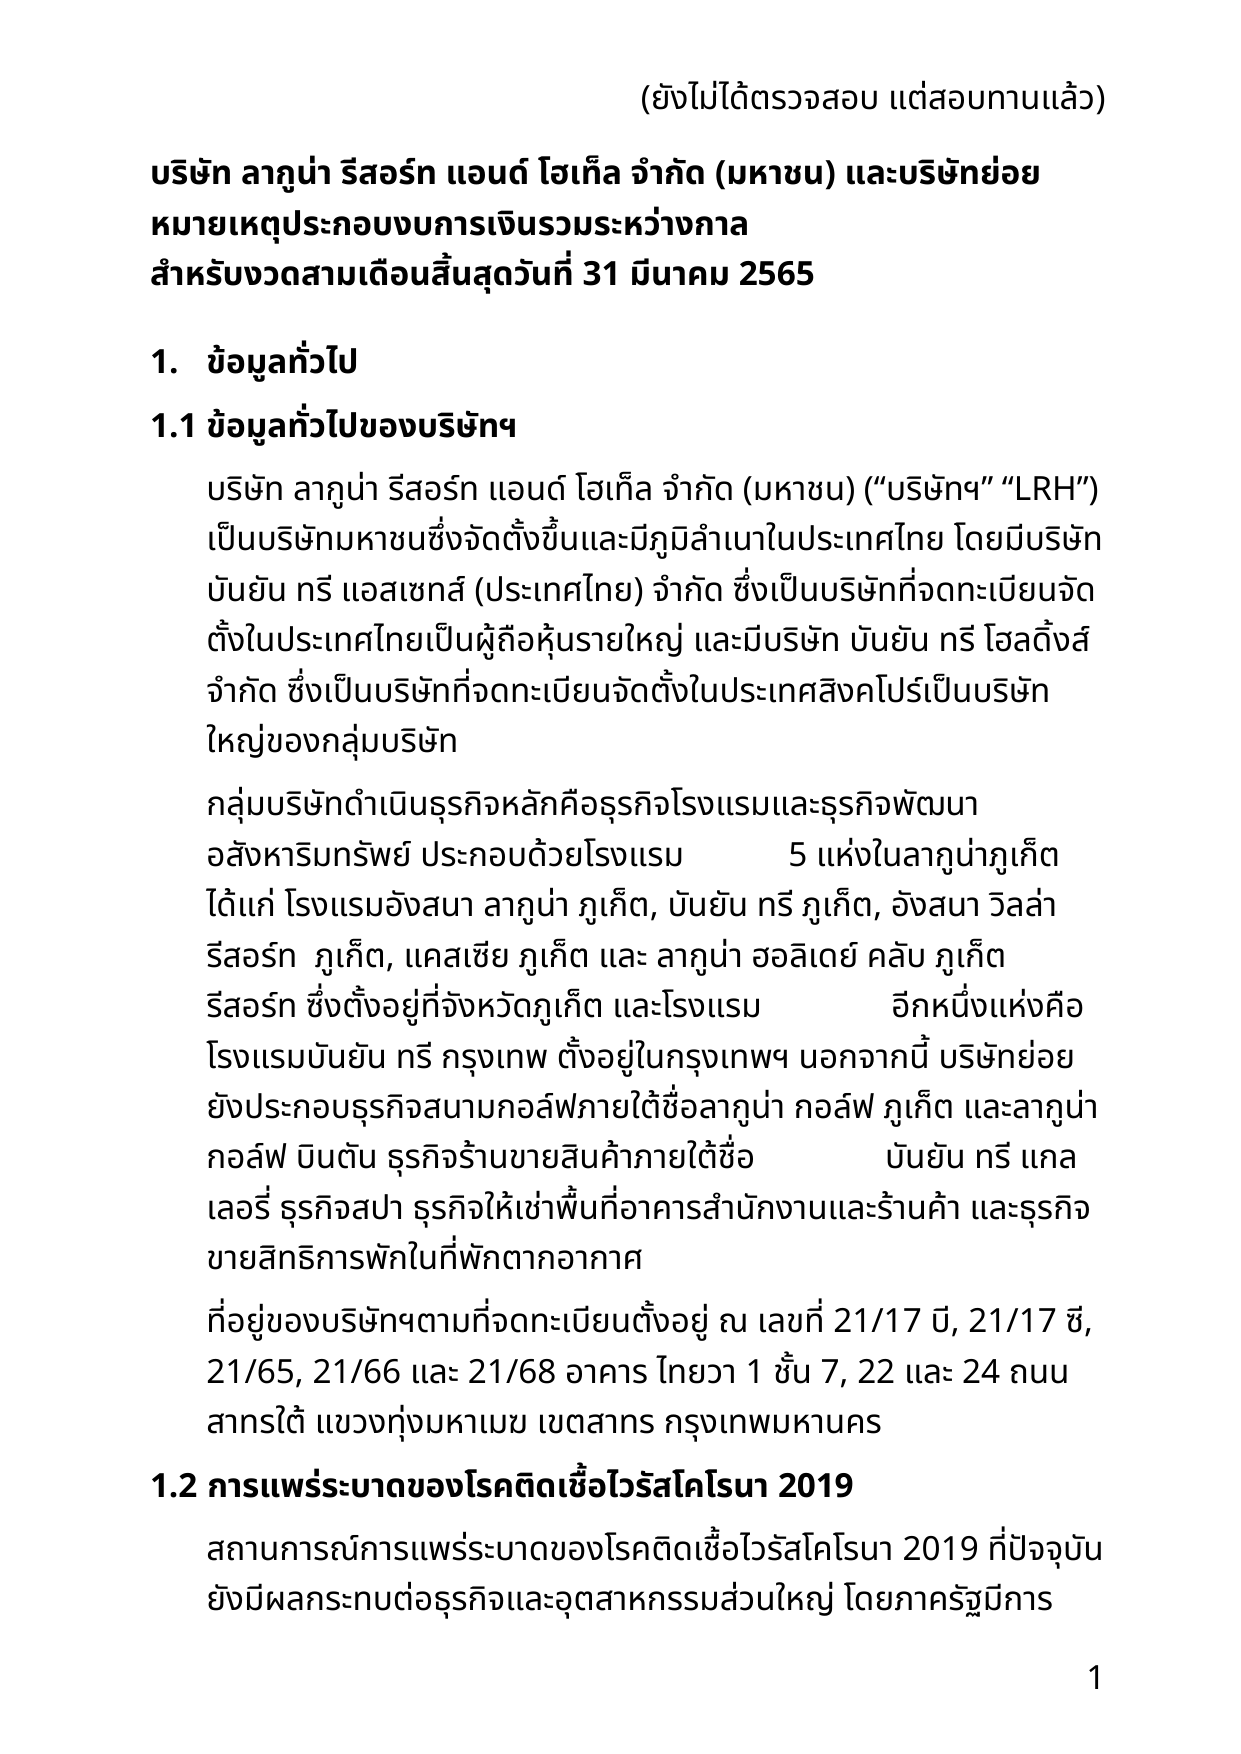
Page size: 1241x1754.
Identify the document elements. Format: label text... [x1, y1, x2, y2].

text หมายเหตุประกอบงบการเงินรวมระหว่างกาล [150, 200, 1105, 250]
text ที่อยู่ของบริษัทฯตามที่จดทะเบียนตั้งอยู่ ณ เลขที่ 21/17 บี, 21/17 ซี, 21/65, 21/66 และ 21/68 อาคาร ไทยวา 1 ชั้น 7, 22 และ 24 ถนนสาทรใต้ แขวงทุ่งมหาเมฆ เขตสาทร กรุงเทพมหานคร [150, 1297, 1105, 1449]
text กลุ่มบริษัทดำเนินธุรกิจหลักคือธุรกิจโรงแรมและธุรกิจพัฒนาอสังหาริมทรัพย์ ประกอบด้วยโรงแรม 5 แห่งในลากูน่าภูเก็ต ได้แก่ โรงแรมอังสนา ลากูน่า ภูเก็ต, บันยัน ทรี ภูเก็ต, อังสนา วิลล่า รีสอร์ท ภูเก็ต, แคสเซีย ภูเก็ต และ ลากูน่า ฮอลิเดย์ คลับ ภูเก็ต รีสอร์ท ซึ่งตั้งอยู่ที่จังหวัดภูเก็ต และโรงแรม อีกหนึ่งแห่งคือ โรงแรมบันยัน ทรี กรุงเทพ ตั้งอยู่ในกรุงเทพฯ นอกจากนี้ บริษัทย่อยยังประกอบธุรกิจสนามกอล์ฟภายใต้ชื่อลากูน่า กอล์ฟ ภูเก็ต และลากูน่า กอล์ฟ บินตัน ธุรกิจร้านขายสินค้าภายใต้ชื่อ บันยัน ทรี แกลเลอรี่ ธุรกิจสปา ธุรกิจให้เช่าพื้นที่อาคารสำนักงานและร้านค้า และธุรกิจขายสิทธิการพักในที่พักตากอากาศ [150, 780, 1105, 1285]
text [150, 1524, 1105, 1626]
text บริษัท ลากูน่า รีสอร์ท แอนด์ โฮเท็ล จำกัด (มหาชน) และบริษัทย่อย [150, 149, 1105, 200]
text บริษัท ลากูน่า รีสอร์ท แอนด์ โฮเท็ล จำกัด (มหาชน) (“บริษัทฯ” “LRH”) เป็นบริษัทมหาชนซึ่งจัดตั้งขึ้นและมีภูมิลำเนาในประเทศไทย โดยมีบริษัท บันยัน ทรี แอสเซทส์ (ประเทศไทย) จำกัด ซึ่งเป็นบริษัทที่จดทะเบียนจัดตั้งในประเทศไทยเป็นผู้ถือหุ้นรายใหญ่ และมีบริษัท บันยัน ทรี โฮลดิ้งส์ จำกัด ซึ่งเป็นบริษัทที่จดทะเบียนจัดตั้งในประเทศสิงคโปร์เป็นบริษัทใหญ่ของกลุ่มบริษัท [150, 464, 1105, 767]
text 1.1 ข้อมูลทั่วไปของบริษัทฯ [150, 401, 1105, 452]
text 1.2 การแพร่ระบาดของโรคติดเชื้อไวรัสโคโรนา 2019 [150, 1461, 1105, 1512]
text สำหรับงวดสามเดือนสิ้นสุดวันที่ 31 มีนาคม 2565 [150, 250, 1105, 301]
text 1. ข้อมูลทั่วไป [150, 338, 1105, 389]
